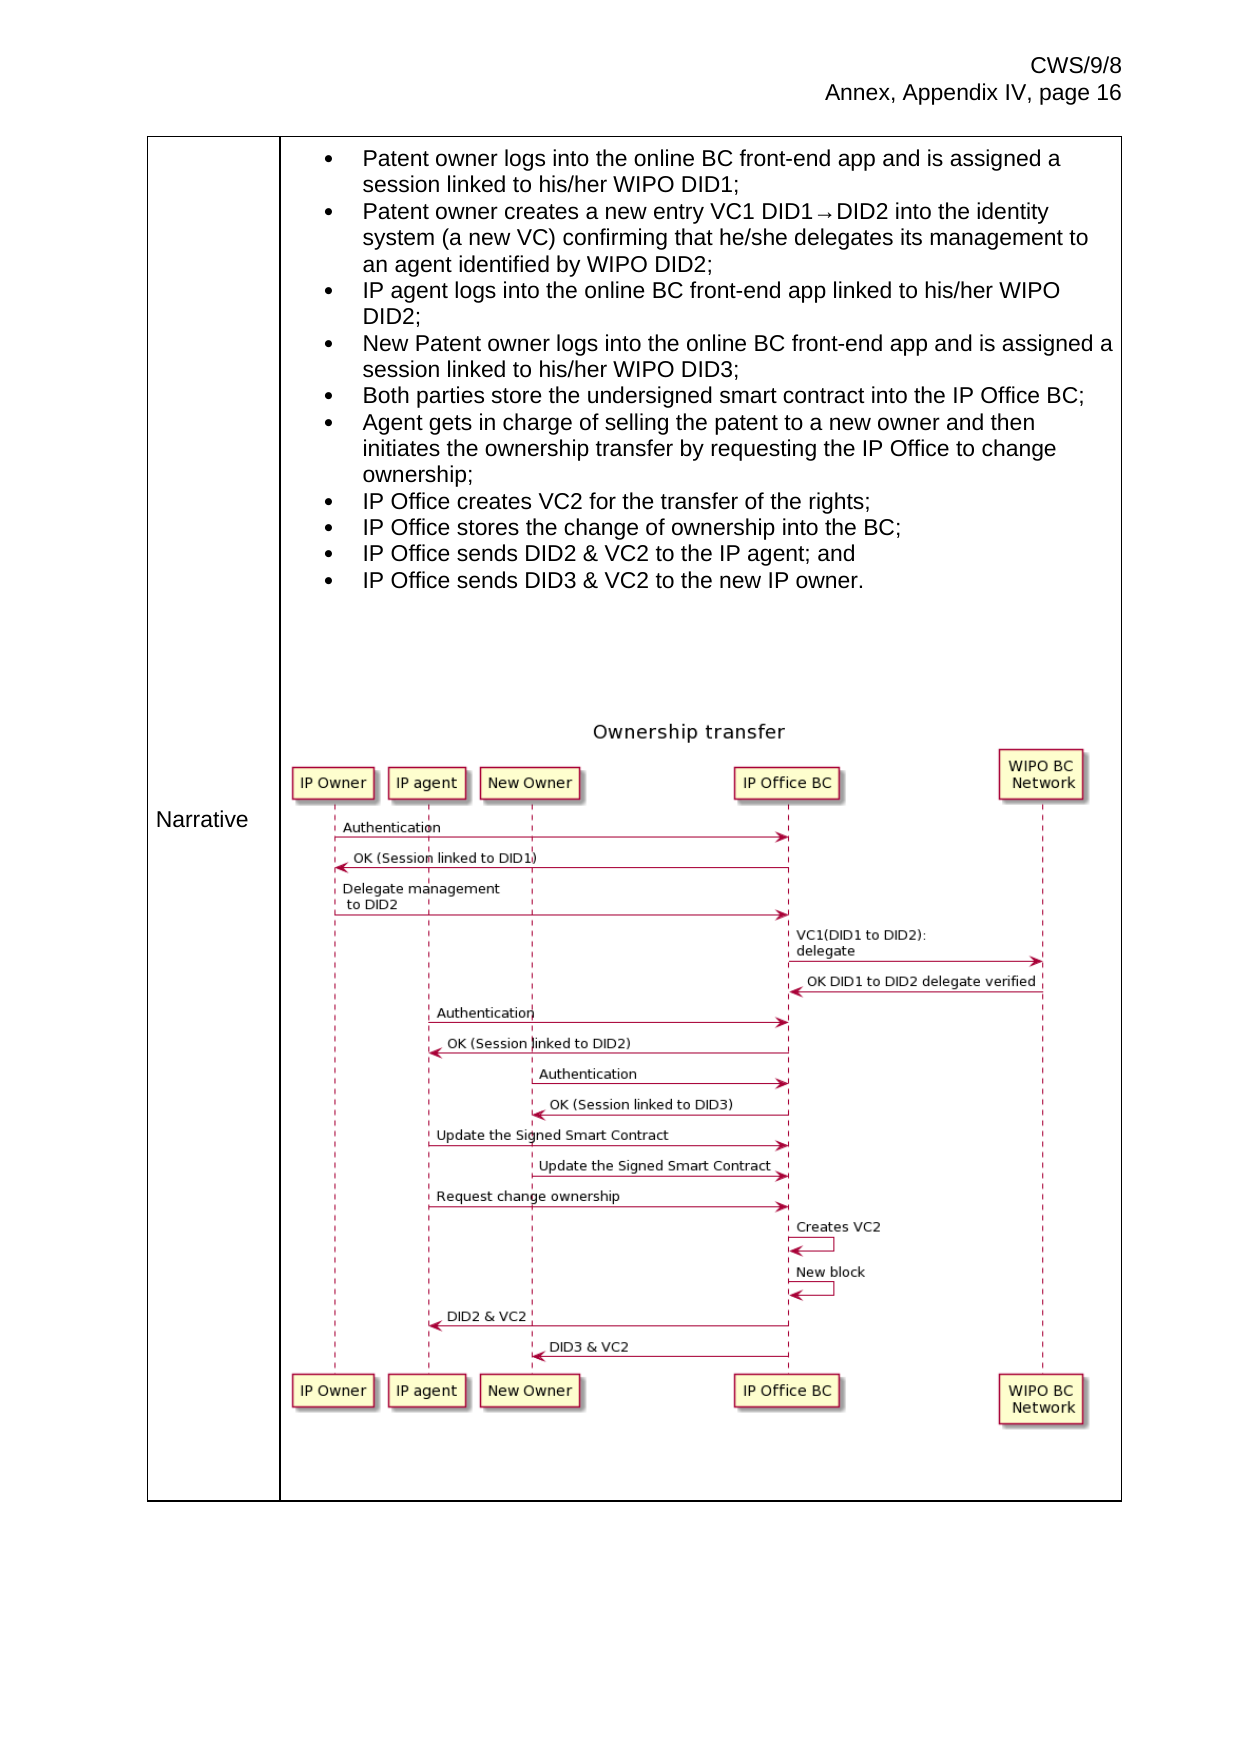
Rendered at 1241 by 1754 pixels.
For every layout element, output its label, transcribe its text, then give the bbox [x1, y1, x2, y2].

picture [287, 708, 1096, 1437]
table_cell Patent owner logs into the online BC front-end app and is assigned a session linked to his/her WIPO DID1; Patent owner creates a new entry VC1 DID1→DID2 into the identity system (a new VC) confirming that he/she delegates its management to an agent identified by WIPO DID2; IP agent logs into the online BC front-end app linked to his/her WIPO DID2; New Patent owner logs into the online BC front-end app and is assigned a session linked to his/her WIPO DID3; Both parties store the undersigned smart contract into the IP Office BC; Agent gets in charge of selling the patent to a new owner and then initiates the ownership transfer by requesting the IP Office to change ownership; IP Office creates VC2 for the transfer of the rights; IP Office stores the change of ownership into the BC; IP Office sends DID2 & VC2 to the IP agent; and IP Office sends DID3 & VC2 to the new IP owner. [281, 137, 1121, 1500]
table_cell Narrative [148, 137, 279, 1500]
